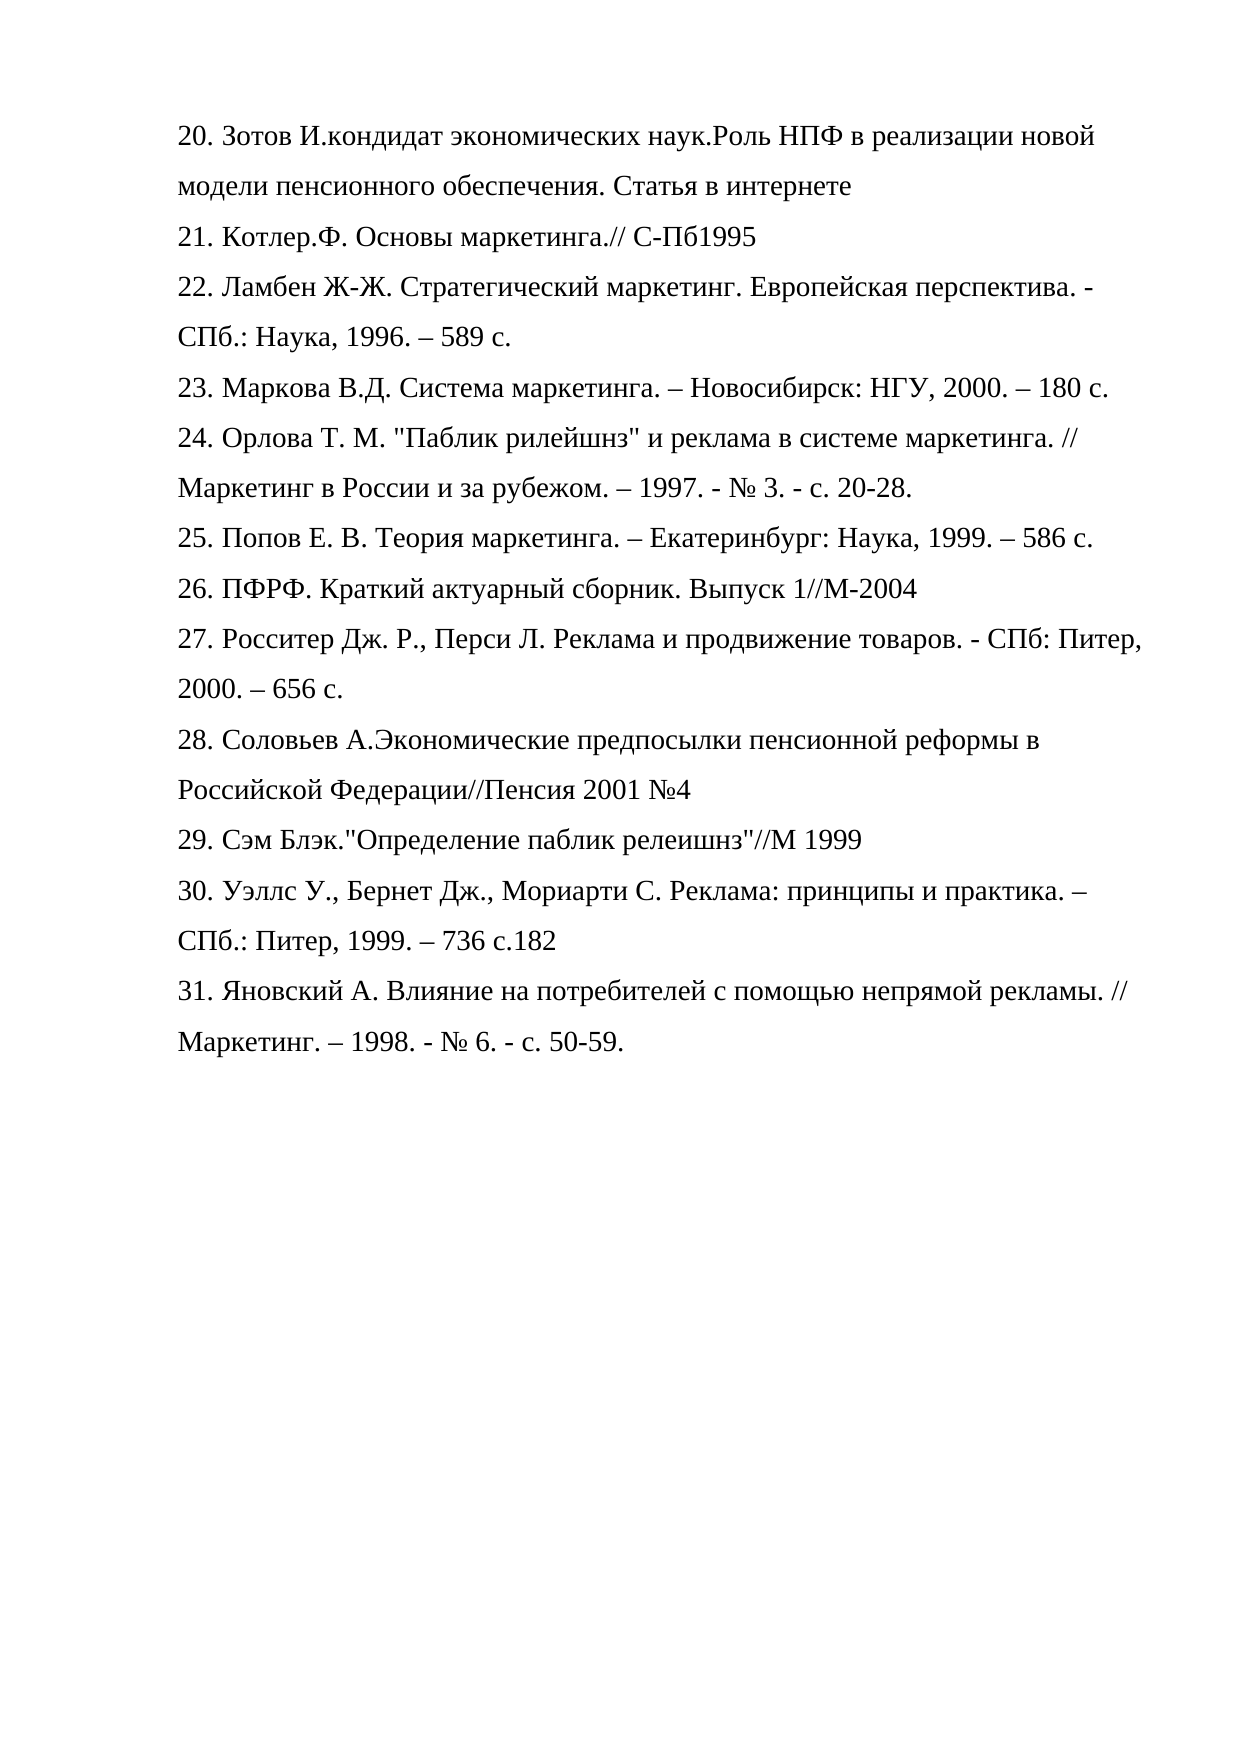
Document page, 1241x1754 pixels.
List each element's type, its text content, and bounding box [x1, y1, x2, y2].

list Маркова В.Д. Система маркетинга. – Новосибирск: НГУ, 2000. – 180 с. [177, 370, 1152, 403]
list Уэллс У., Бернет Дж., Мориарти С. Реклама: принципы и практика. – СПб.: Питер, 1999. – 736 с.182 [177, 873, 1152, 957]
list Ламбен Ж-Ж. Стратегический маркетинг. Европейская перспектива. - СПб.: Наука, 1996. – 589 с. [177, 269, 1152, 353]
list Сэм Блэк."Определение паблик релеишнз"//М 1999 [177, 822, 1152, 856]
list Яновский А. Влияние на потребителей с помощью непрямой рекламы. // Маркетинг. – 1998. - № 6. - с. 50-59. [177, 973, 1152, 1057]
list Соловьев А.Экономические предпосылки пенсионной реформы в Российской Федерации//Пенсия 2001 №4 [177, 722, 1152, 806]
list ПФРФ. Краткий актуарный сборник. Выпуск 1//М-2004 [177, 571, 1152, 604]
list Попов Е. В. Теория маркетинга. – Екатеринбург: Наука, 1999. – 586 с. [177, 521, 1152, 554]
list Орлова Т. М. "Паблик рилейшнз" и реклама в системе маркетинга. // Маркетинг в России и за рубежом. – 1997. - № 3. - с. 20-28. [177, 420, 1152, 504]
list Зотов И.кондидат экономических наук.Роль НПФ в реализации новой модели пенсионного обеспечения. Статья в интернете [177, 118, 1152, 202]
list Котлер.Ф. Основы маркетинга.// С-Пб1995 [177, 219, 1152, 252]
list Росситер Дж. Р., Перси Л. Реклама и продвижение товаров. - СПб: Питер, 2000. – 656 с. [177, 621, 1152, 705]
